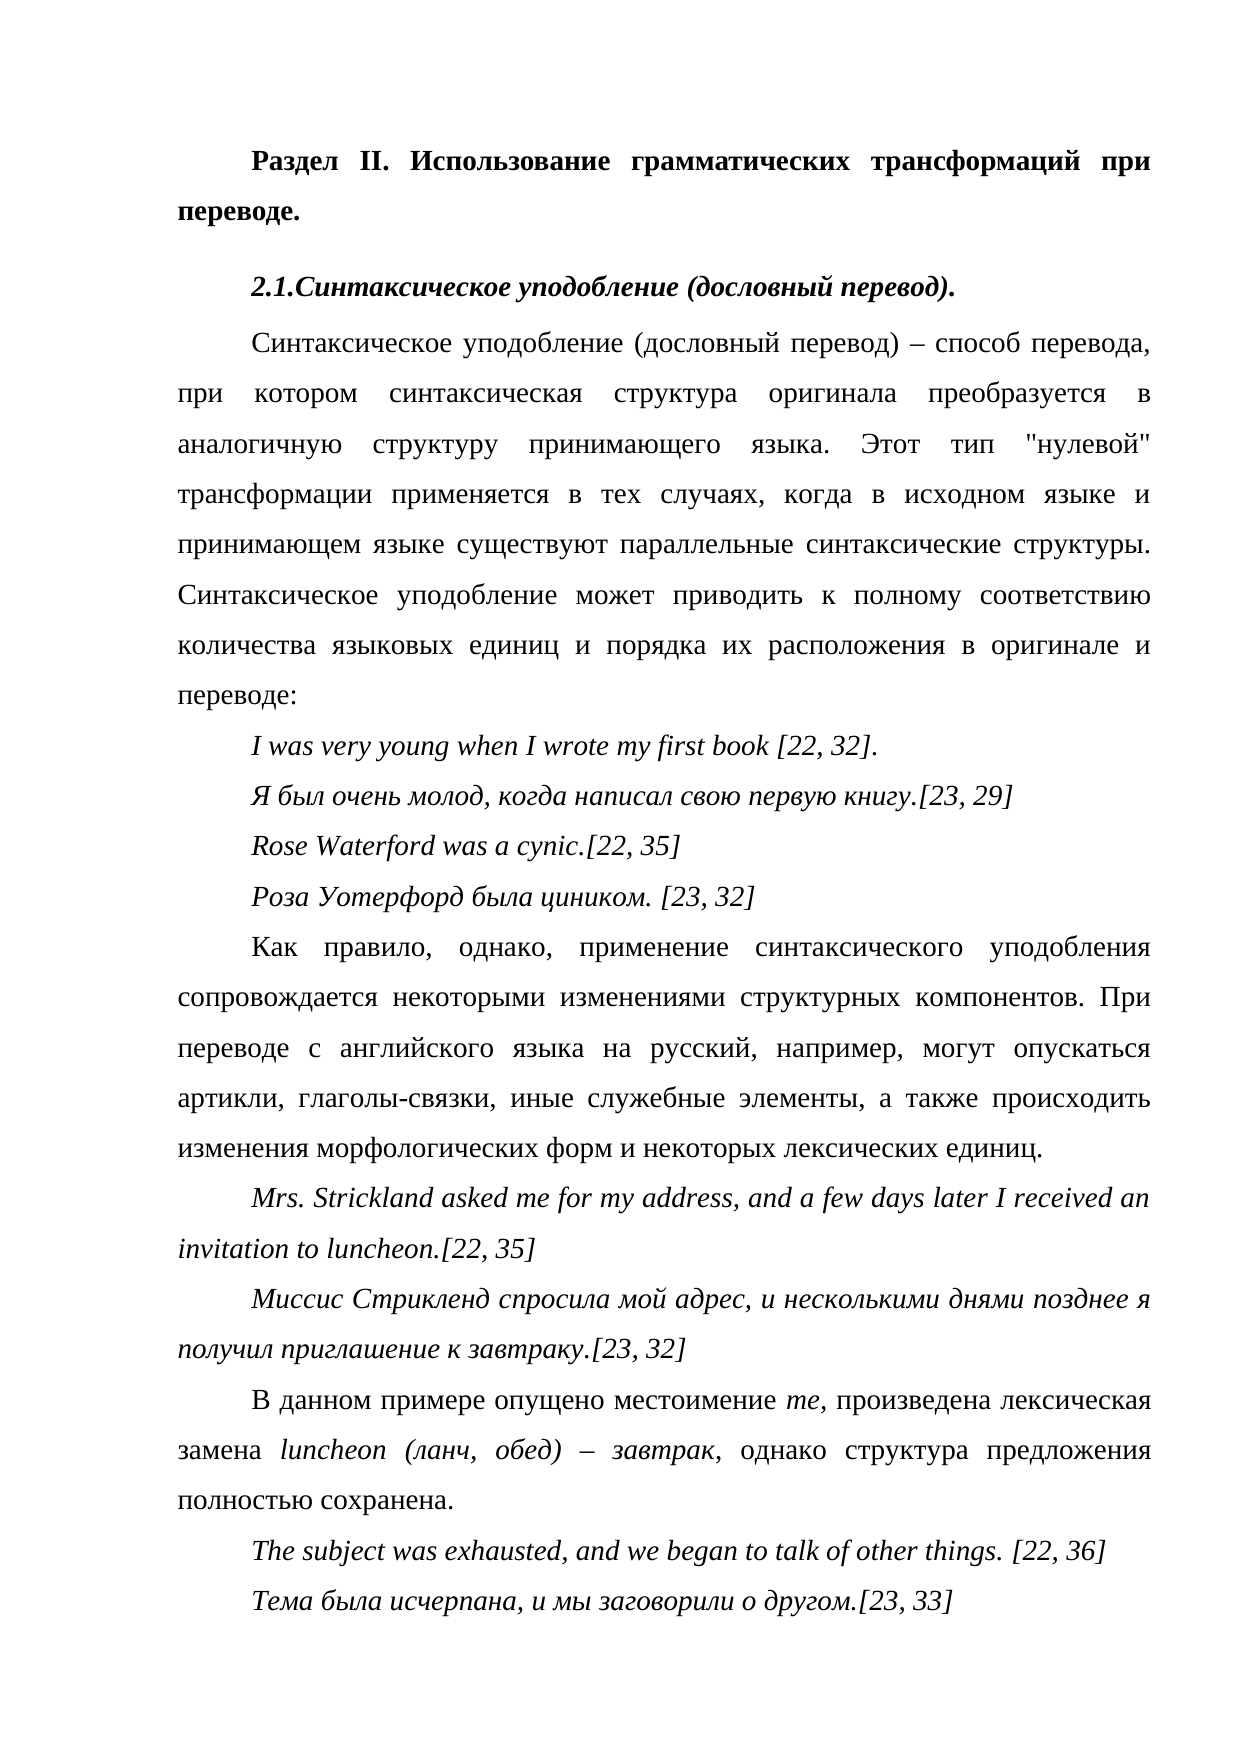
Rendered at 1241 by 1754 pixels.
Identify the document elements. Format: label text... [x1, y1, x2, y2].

text The subject was exhausted, and we began to talk of other things. [22, 36] [177, 1533, 1152, 1566]
text Rose Waterford was a cynic.[22, 35] [177, 828, 1152, 862]
text В данном примере опущено местоимение me, произведена лексическая замена luncheon (ланч, обед) – завтрак, однако структура предложения полностью сохранена. [177, 1382, 1152, 1516]
text Как правило, однако, применение синтаксического уподобления сопровождается некоторыми изменениями структурных компонентов. При переводе с английского языка на русский, например, могут опускаться артикли, глаголы-связки, иные служебные элементы, а также происходить изменения морфологических форм и некоторых лексических единиц. [177, 929, 1152, 1164]
text I was very young when I wrote my first book [22, 32]. [177, 728, 1152, 761]
text Я был очень молод, когда написал свою первую книгу.[23, 29] [177, 778, 1152, 812]
text Mrs. Strickland asked me for my address, and a few days later I received an invitation to luncheon.[22, 35] [177, 1181, 1152, 1264]
text Синтаксическое уподобление (дословный перевод) – способ перевода, при котором синтаксическая структура оригинала преобразуется в аналогичную структуру принимающего языка. Этот тип "нулевой" трансформации применяется в тех случаях, когда в исходном языке и принимающем языке существуют параллельные синтаксические структуры. Синтаксическое уподобление может приводить к полному соответствию количества языковых единиц и порядка их расположения в оригинале и переводе: [177, 325, 1152, 711]
text Роза Уотерфорд была циником. [23, 32] [177, 879, 1152, 912]
subtitle Раздел ІІ. Использование грамматических трансформаций при переводе. [177, 143, 1152, 227]
subtitle 2.1.Синтаксическое уподобление (дословный перевод). [177, 269, 1152, 302]
text Миссис Стрикленд спросила мой адрес, и несколькими днями позднее я получил приглашение к завтраку.[23, 32] [177, 1281, 1152, 1365]
text Тема была исчерпана, и мы заговорили о другом.[23, 33] [177, 1583, 1152, 1617]
